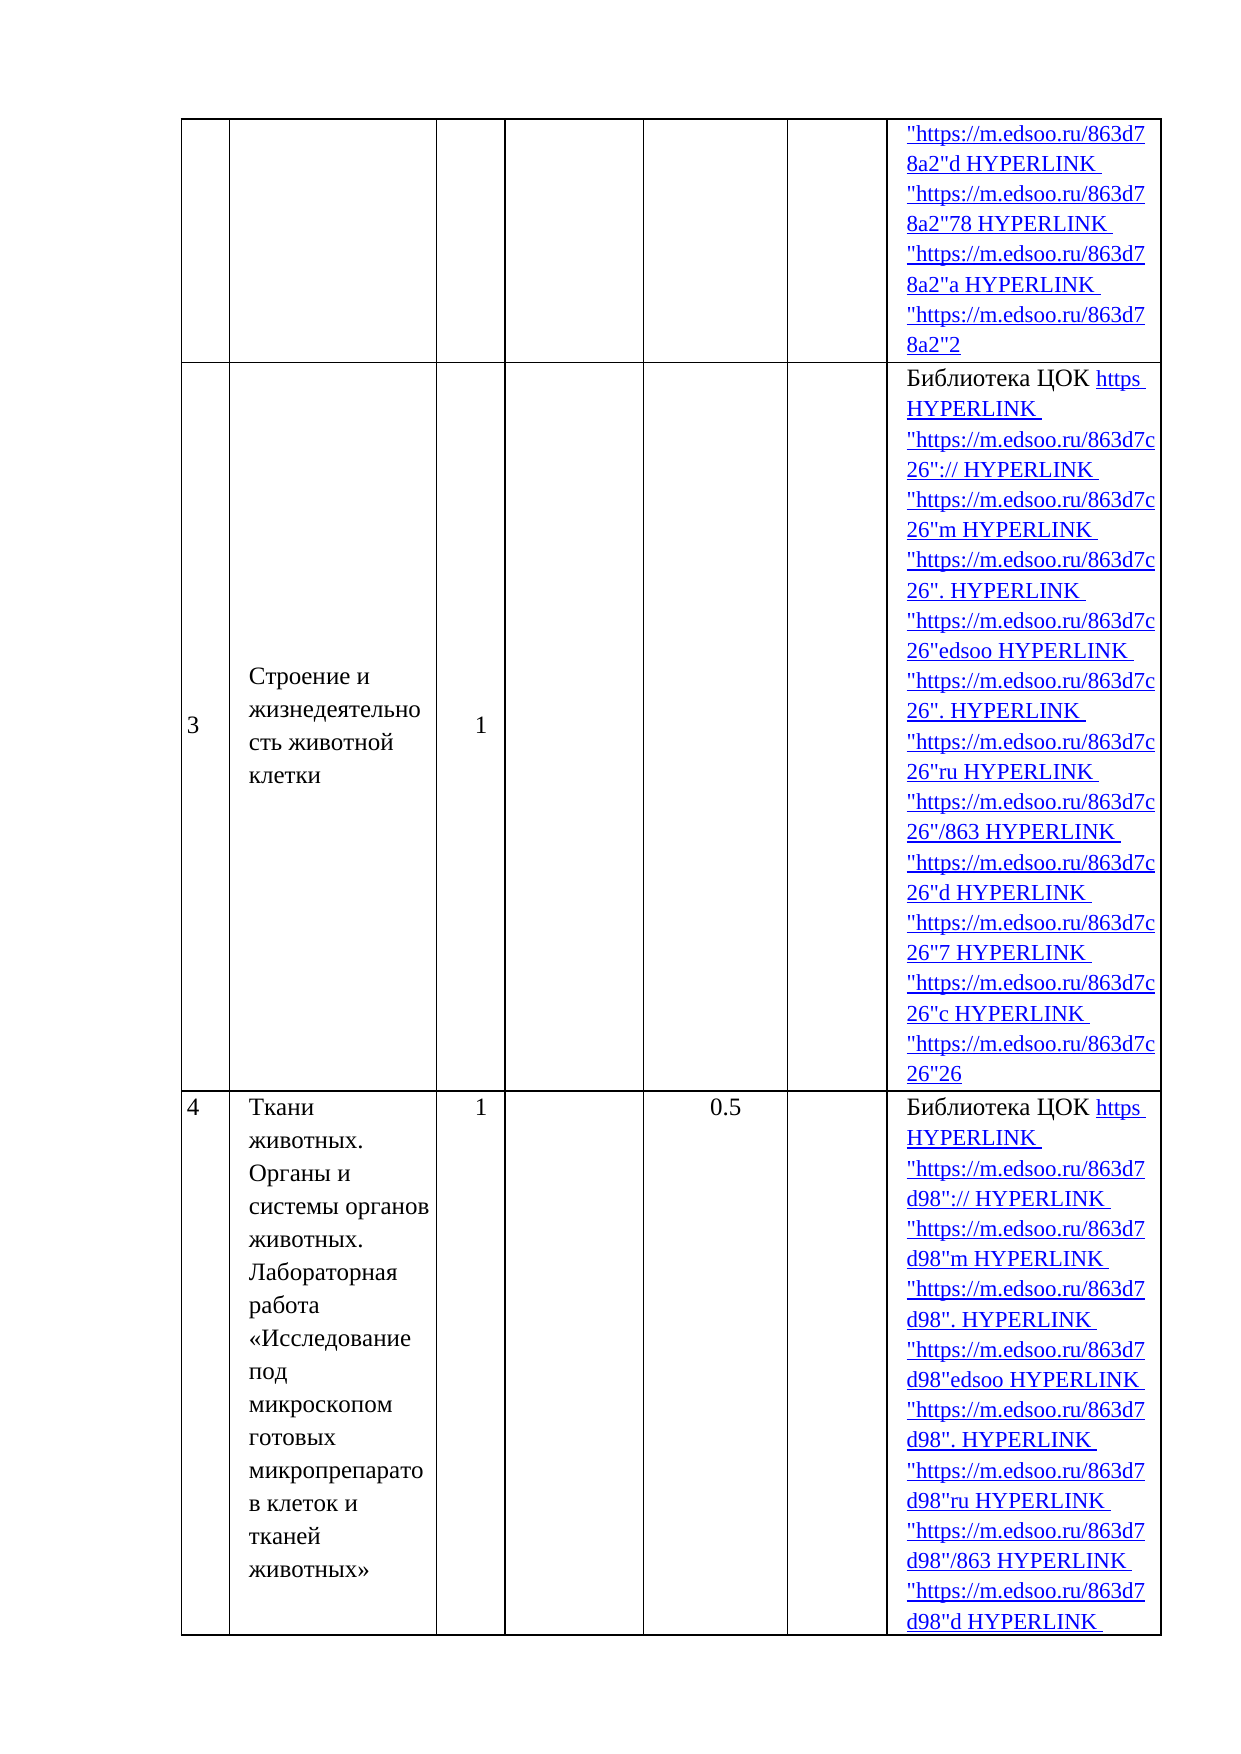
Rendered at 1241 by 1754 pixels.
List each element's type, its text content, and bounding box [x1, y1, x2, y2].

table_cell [230, 120, 436, 361]
table_cell [788, 120, 886, 361]
table_cell 0.5 [644, 1092, 787, 1634]
table_cell Библиотека ЦОК https HYPERLINK "https://m.edsoo.ru/863d7c26":// HYPERLINK "https://m.edsoo.ru/863d7c26"m HYPERLINK "https://m.edsoo.ru/863d7c26". HYPERLINK "https://m.edsoo.ru/863d7c26"edsoo HYPERLINK "https://m.edsoo.ru/863d7c26". HYPERLINK "https://m.edsoo.ru/863d7c26"ru HYPERLINK "https://m.edsoo.ru/863d7c26"/863 HYPERLINK "https://m.edsoo.ru/863d7c26"d HYPERLINK "https://m.edsoo.ru/863d7c26"7 HYPERLINK "https://m.edsoo.ru/863d7c26"c HYPERLINK "https://m.edsoo.ru/863d7c26"26 [888, 363, 1160, 1090]
table_cell [644, 363, 787, 1090]
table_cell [230, 1092, 436, 1634]
table_cell [788, 1092, 886, 1634]
table_cell [506, 1092, 643, 1634]
table_cell 1 [437, 120, 504, 361]
table_cell 2 [182, 120, 229, 361]
table_cell 4 [182, 1092, 229, 1634]
table_cell [506, 363, 643, 1090]
table_cell Строение и жизнедеятельность животной клетки [230, 363, 436, 1090]
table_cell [888, 1092, 1160, 1634]
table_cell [888, 120, 1160, 361]
table_cell [506, 120, 643, 361]
table_cell [644, 120, 787, 361]
table_cell 3 [182, 363, 229, 1090]
table_cell 1 [437, 363, 504, 1090]
table_cell 1 [437, 1092, 504, 1634]
table_cell [788, 363, 886, 1090]
